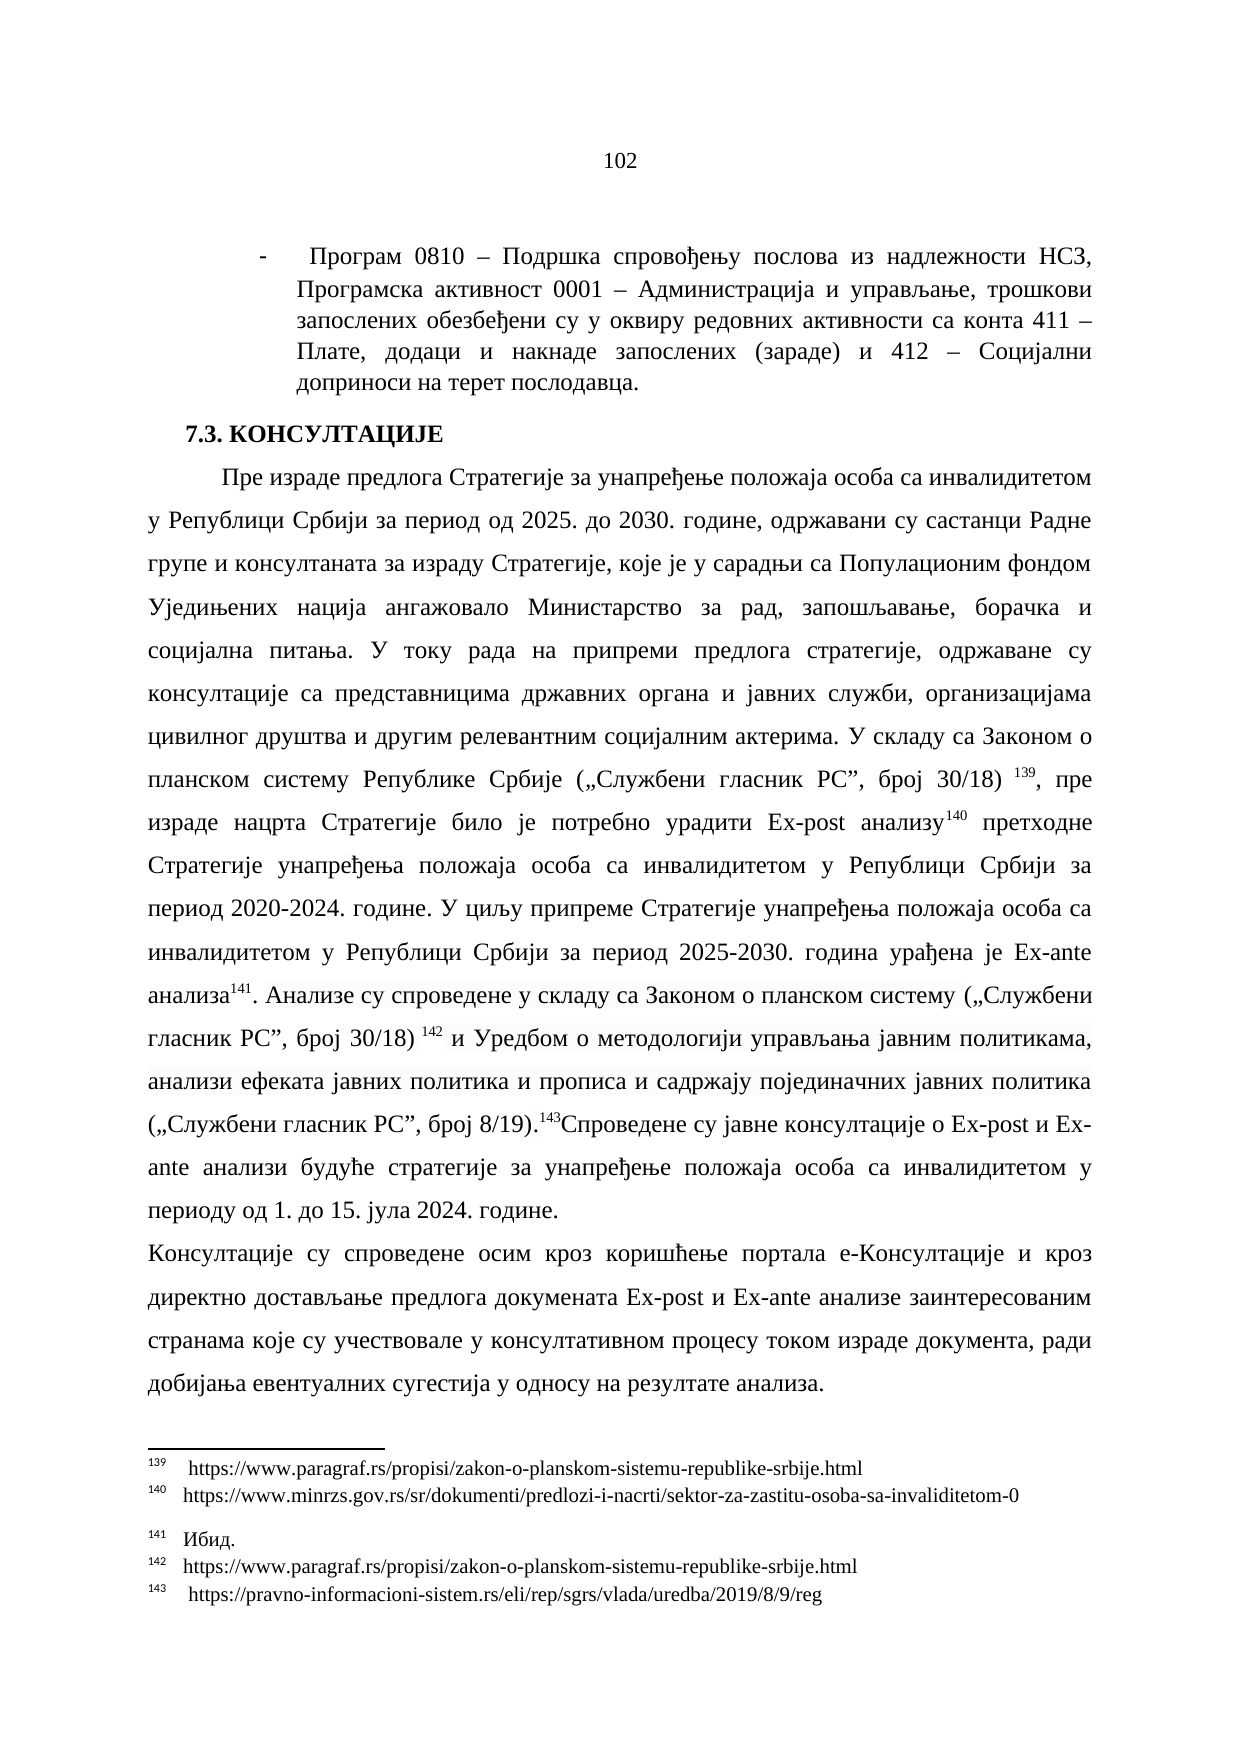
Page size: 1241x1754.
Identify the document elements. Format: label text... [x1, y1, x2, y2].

text Пре израде предлога Стратегије за унапређење положаја особа са инвалидитетом у Републици Србији за период од 2025. до 2030. године, одржавани су састанци Радне групе и консултаната за израду Стратегије, које је у сарадњи са Популационим фондом Уједињених нација ангажовало Министарство за рад, запошљавање, борачка и социјална питања. У току рада на припреми предлога стратегије, одржаване су консултације са представницима државних органа и јавних служби, организацијама цивилног друштва и другим релевантним социјалним актерима. У складу са Законом о планском систему Републике Србије („Службени гласник РС”, број 30/18) , пре израде нацрта Стратегије било је потребно урадити Ex-post анализу претходне Стратегије унапређења положаја особа са инвалидитетом у Републици Србији за период 2020-2024. године. У циљу припреме Стратегије унапређења положаја особа са инвалидитетом у Републици Србији за период 2025-2030. година урађена је Еx-ante анализа. Анализе су спроведене у складу са Законом о планском систему („Службени гласник РС”, број 30/18) и Уредбом о методологији управљања јавним политикама, анализи ефеката јавних политика и прописа и садржају појединачних јавних политика („Службени гласник РС”, број 8/19).Спроведене су јавне консултације о Ex-post и Еx-ante анализи будуће стратегије за унапређење положаја особа са инвалидитетом у периоду од 1. до 15. јула 2024. године. [148, 1095, 1093, 1224]
text Пре израде предлога Стратегије за унапређење положаја особа са инвалидитетом у Републици Србији за период од 2025. до 2030. године, одржавани су састанци Радне групе и консултаната за израду Стратегије, које је у сарадњи са Популационим фондом Уједињених нација ангажовало Министарство за рад, запошљавање, борачка и социјална питања. У току рада на припреми предлога стратегије, одржаване су консултације са представницима државних органа и јавних служби, организацијама цивилног друштва и другим релевантним социјалним актерима. У складу са Законом о планском систему Републике Србије („Службени гласник РС”, број 30/18) , пре израде нацрта Стратегије било је потребно урадити Ex-post анализу претходне Стратегије унапређења положаја особа са инвалидитетом у Републици Србији за период 2020-2024. године. У циљу припреме Стратегије унапређења положаја особа са инвалидитетом у Републици Србији за период 2025-2030. година урађена је Еx-ante анализа. Анализе су спроведене у складу са Законом о планском систему („Службени гласник РС”, број 30/18) и Уредбом о методологији управљања јавним политикама, анализи ефеката јавних политика и прописа и садржају појединачних јавних политика („Службени гласник РС”, број 8/19).Спроведене су јавне консултације о Ex-post и Еx-ante анализи будуће стратегије за унапређење положаја особа са инвалидитетом у периоду од 1. до 15. јула 2024. године. [148, 462, 1093, 1066]
text Консултације су спроведене осим кроз коришћење портала е-Консултације и кроз директно достављање предлога докумената Ex-post и Еx-ante анализе заинтересованим странама које су учествовале у консултативном процесу током израде документа, ради добијања евентуалних сугестија у односу на резултате анализа. [148, 1238, 1093, 1397]
subtitle 7.3. КОНСУЛТАЦИЈЕ [185, 419, 1093, 448]
list Програм 0810 – Подршка спровођењу послова из надлежности НСЗ, Програмска активност 0001 – Администрација и управљање, трошкови запослених обезбеђени су у оквиру редовних активности са конта 411 – Плате, додаци и накнаде запослених (зараде) и 412 – Социјални доприноси на терет послодавца. [259, 238, 1093, 396]
